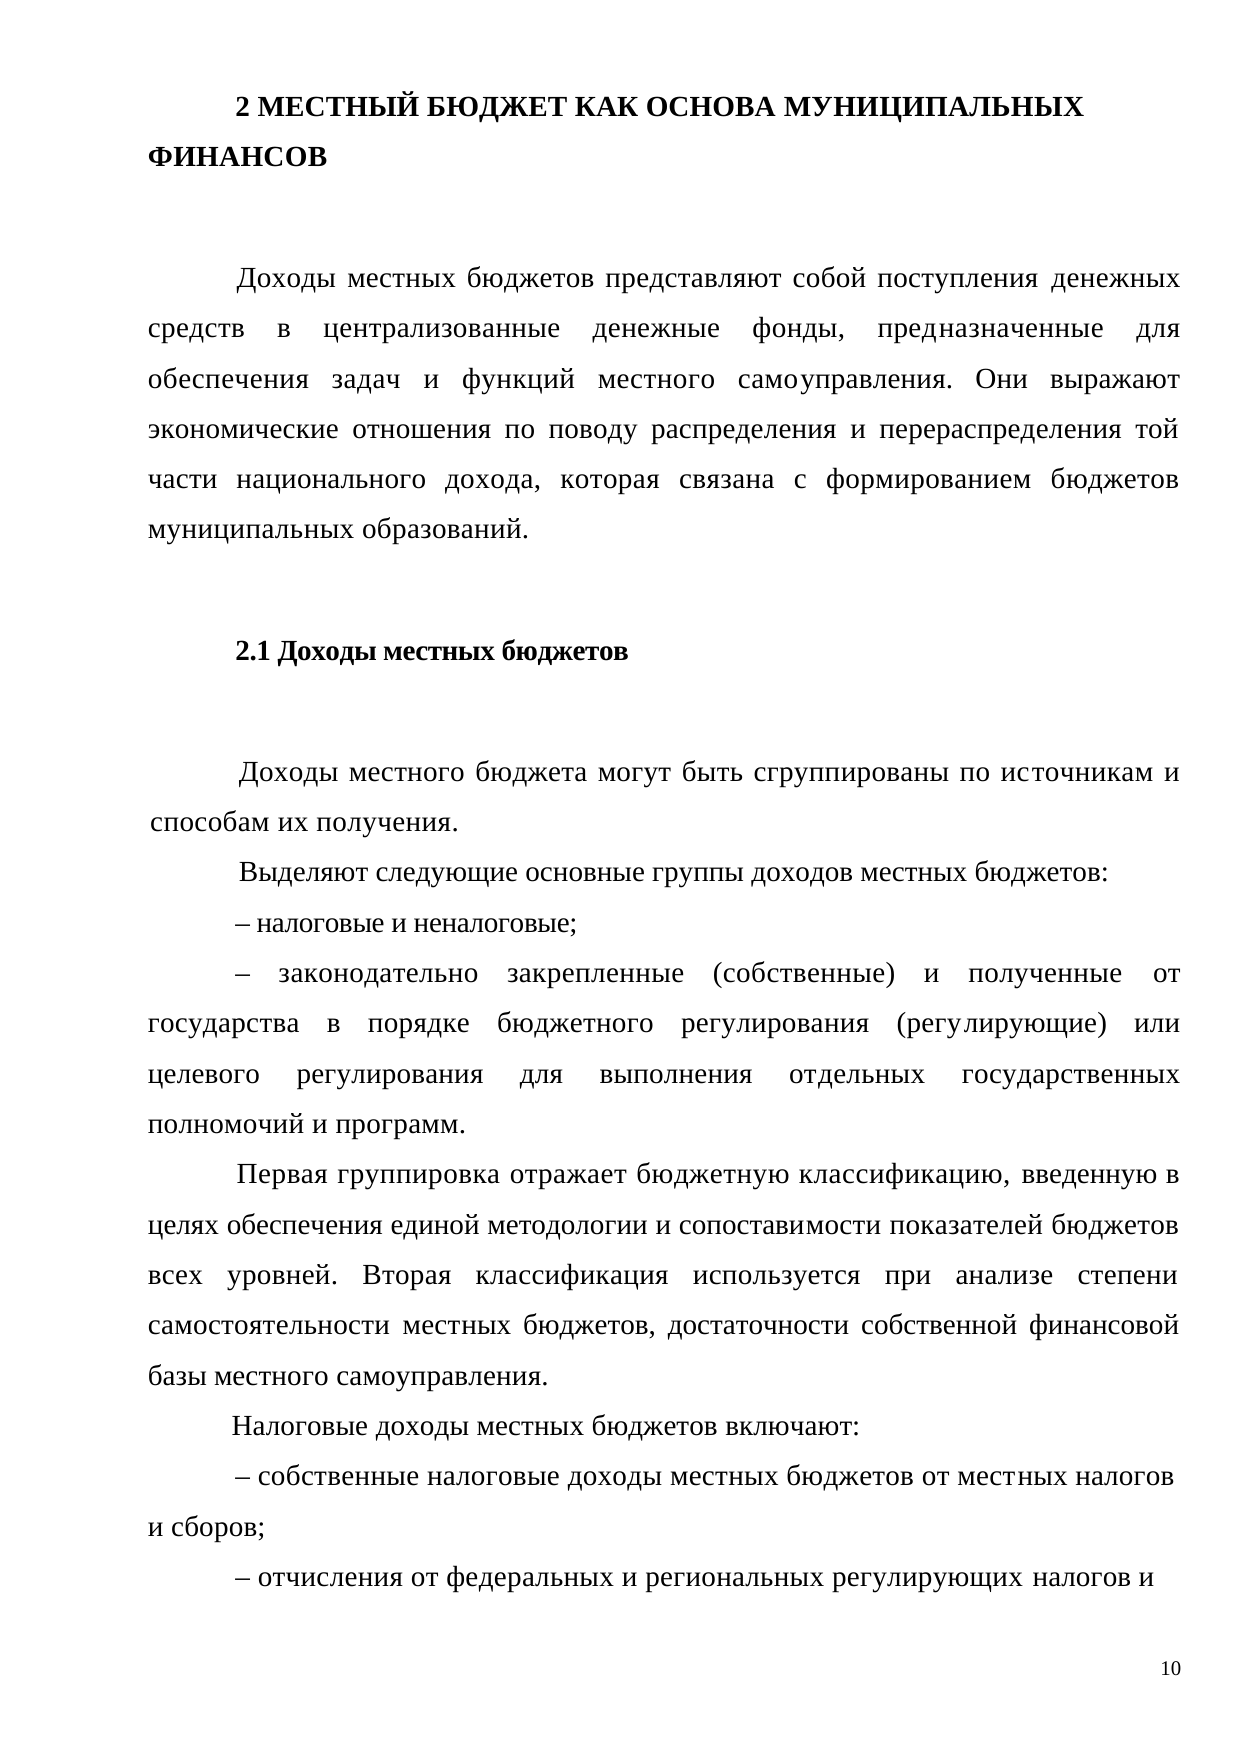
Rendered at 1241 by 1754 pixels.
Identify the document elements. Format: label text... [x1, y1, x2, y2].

text Налоговые доходы местных бюджетов включают: [148, 1408, 1181, 1442]
text 2 Местный бюджет как основа муниципальных финансов [148, 89, 1181, 172]
text Доходы местного бюджета могут быть сгруппированы по источникам и способам их получения. [150, 754, 1180, 838]
text – налоговые и неналоговые; [175, 905, 1181, 938]
text 2.1 Доходы местных бюджетов [148, 633, 1028, 666]
text – законодательно закрепленные (собственные) и полученные от государства в порядке бюджетного регулирования (регулирующие) или целевого регулирования для выполнения отдельных государственных полномочий и программ. [148, 955, 1180, 1140]
text – собственные налоговые доходы местных бюджетов от местных налогов и сборов; [148, 1458, 1181, 1542]
text Доходы местных бюджетов представляют собой поступления денежных средств в централизованные денежные фонды, предназначенные для обеспечения задач и функций местного самоуправления. Они выражают экономические отношения по поводу распределения и перераспределения той части национального дохода, которая связана с формированием бюджетов муниципальных образований. [148, 260, 1180, 545]
text Первая группировка отражает бюджетную классификацию, введенную в целях обеспечения единой методологии и сопоставимости показателей бюджетов всех уровней. Вторая классификация используется при анализе степени самостоятельности местных бюджетов, достаточности собственной финансовой базы местного самоуправления. [148, 1156, 1180, 1391]
text Выделяют следующие основные группы доходов местных бюджетов: [150, 854, 1180, 888]
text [148, 1559, 1181, 1592]
